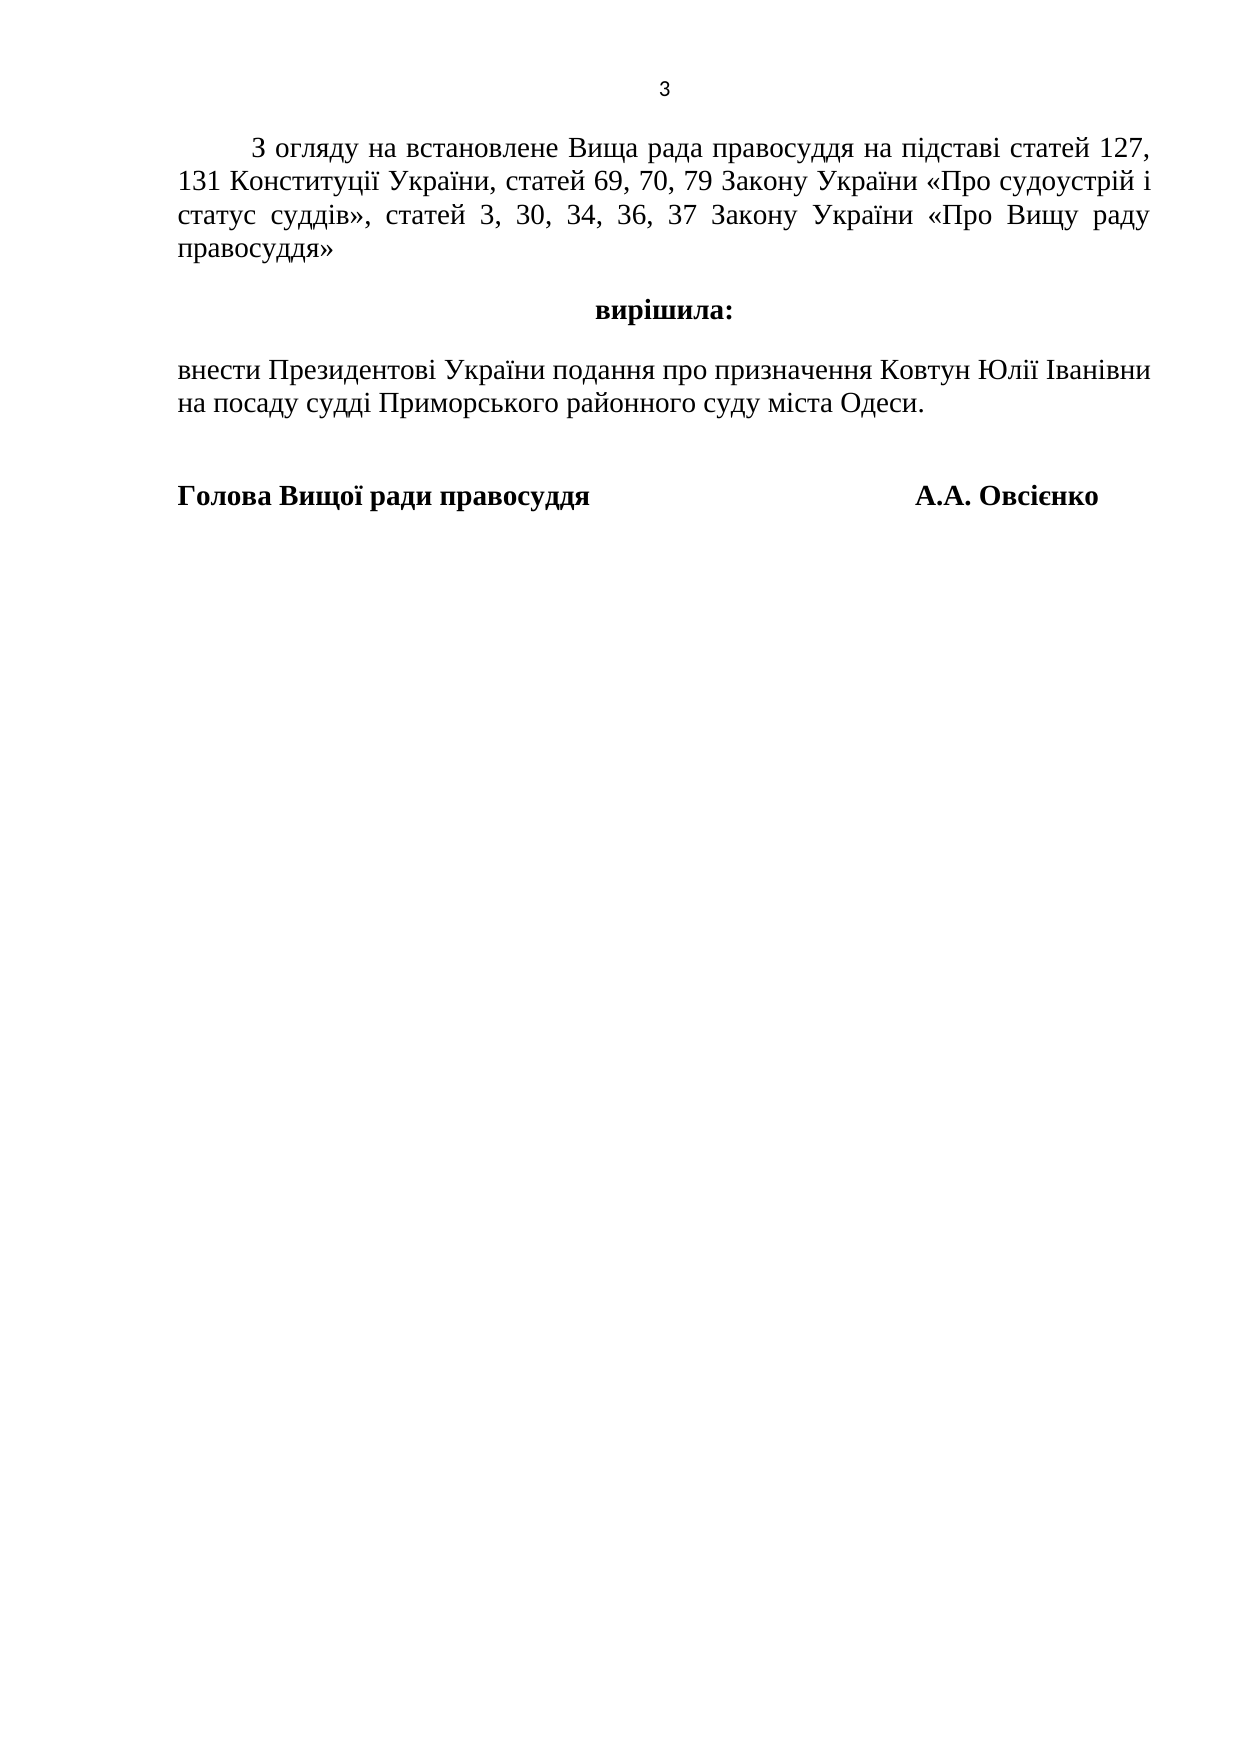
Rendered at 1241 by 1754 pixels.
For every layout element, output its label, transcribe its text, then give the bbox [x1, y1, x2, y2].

text З огляду на встановлене Вища рада правосуддя на підставі статей 127, 131 Конституції України, статей 69, 70, 79 Закону України «Про судоустрій і статус суддів», статей 3, 30, 34, 36, 37 Закону України «Про Вищу раду правосуддя» [177, 130, 1152, 264]
text внести Президентові України подання про призначення Ковтун Юлії Іванівни на посаду судді Приморського районного суду міста Одеси. [177, 352, 1152, 419]
text вирішила: [177, 292, 1152, 326]
text Голова Вищої ради правосуддя А.А. Овсієнко [177, 478, 1152, 512]
